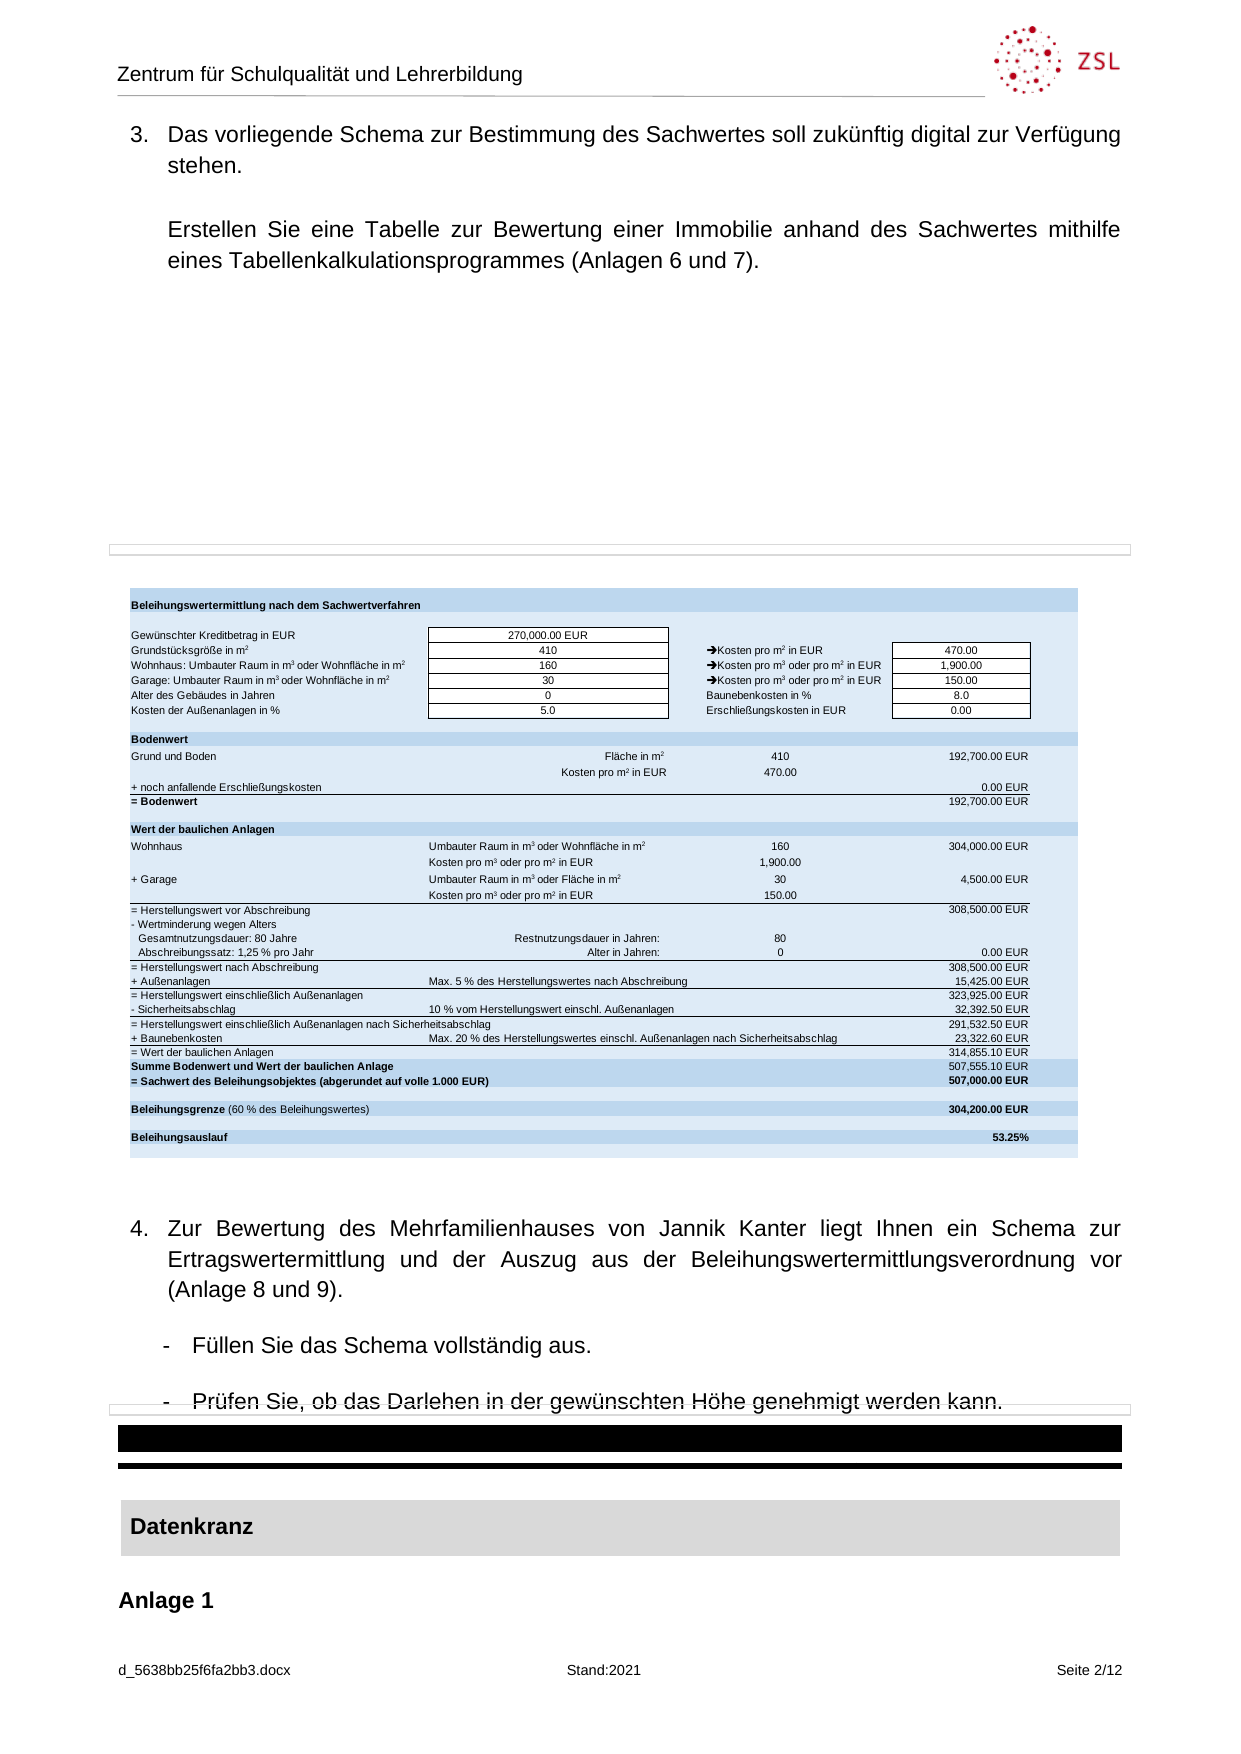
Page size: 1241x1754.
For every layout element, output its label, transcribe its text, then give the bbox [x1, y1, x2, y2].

list Prüfen Sie, ob das Darlehen in der gewünschten Höhe genehmigt werden kann. [162, 1385, 1122, 1404]
list Füllen Sie das Schema vollständig aus. [162, 1329, 1122, 1360]
text Das vorliegende Schema zur Bestimmung des Sachwertes soll zukünftig digital zur Verfügung stehen. [130, 118, 1122, 179]
text Anlage 1 [118, 1587, 1122, 1613]
text Datenkranz [122, 1501, 1119, 1555]
picture [992, 25, 1122, 96]
text Zur Bewertung des Mehrfamilienhauses von Jannik Kanter liegt Ihnen ein Schema zur Ertragswertermittlung und der Auszug aus der Beleihungswertermittlungsverordnung vor (Anlage 8 und 9). [130, 1212, 1122, 1304]
list Erstellen Sie eine Tabelle zur Bewertung einer Immobilie anhand des Sachwertes mithilfe eines Tabellenkalkulationsprogrammes (Anlagen 6 und 7). [167, 213, 1122, 274]
table_cell [119, 1452, 1122, 1463]
